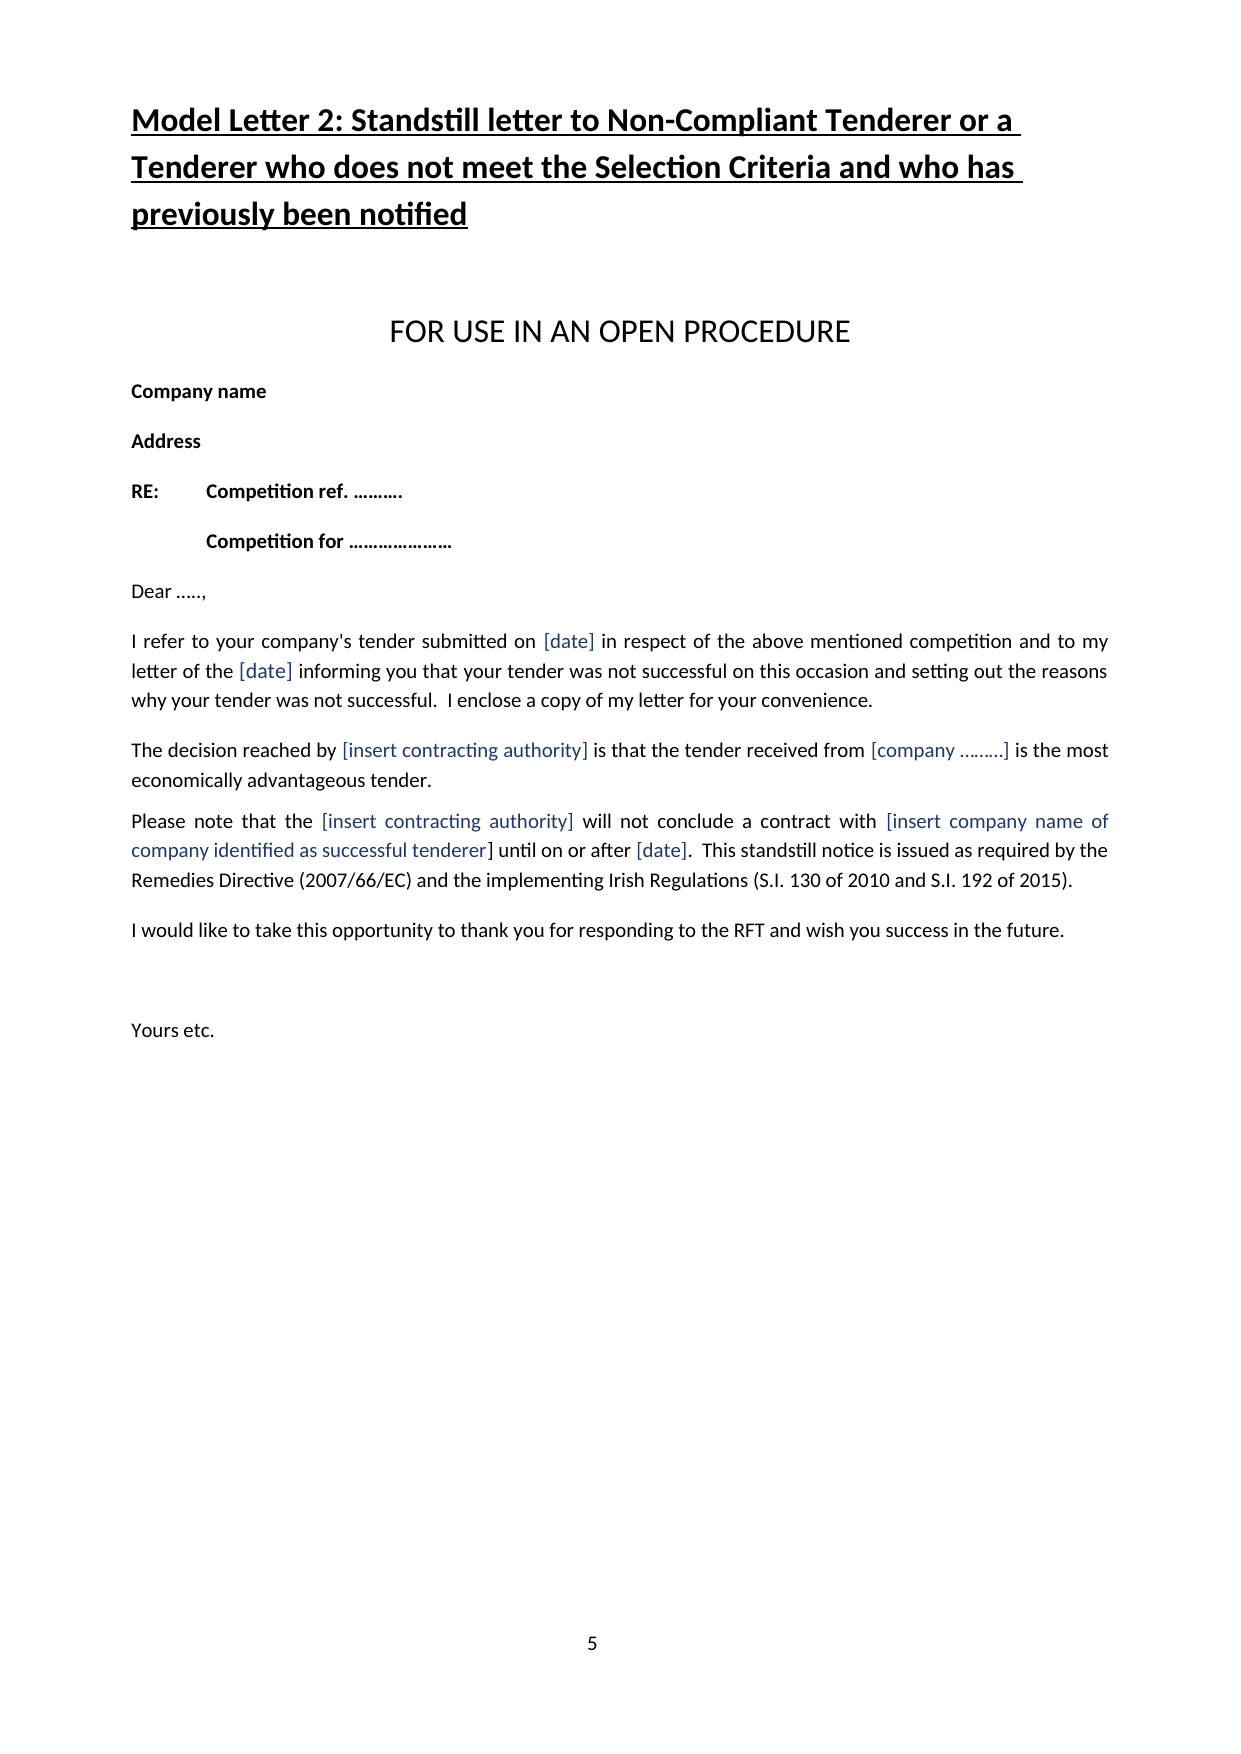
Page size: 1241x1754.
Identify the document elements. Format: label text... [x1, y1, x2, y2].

text The decision reached by [insert contracting authority] is that the tender received from [company ………] is the most economically advantageous tender. [131, 738, 1109, 792]
text FOR USE IN AN OPEN PROCEDURE [131, 310, 1109, 351]
text Model Letter 2: Standstill letter to Non-Compliant Tenderer or a Tenderer who does not meet the Selection Criteria and who has previously been notified [131, 99, 1109, 233]
text Address [131, 428, 1109, 453]
text I refer to your company's tender submitted on [date] in respect of the above mentioned competition and to my letter of the [date] informing you that your tender was not successful on this occasion and setting out the reasons why your tender was not successful. I enclose a copy of my letter for your convenience. [131, 628, 1109, 713]
text Please note that the [insert contracting authority] will not conclude a contract with [insert company name of company identified as successful tenderer] until on or after [date]. This standstill notice is issued as required by the Remedies Directive (2007/66/EC) and the implementing Irish Regulations (S.I. 130 of 2010 and S.I. 192 of 2015). [131, 808, 1109, 892]
text I would like to take this opportunity to thank you for responding to the RFT and wish you success in the future. [131, 917, 1109, 942]
text Dear ….., [131, 578, 1109, 603]
text Company name [131, 378, 1109, 403]
text RE: Competition ref. ………. [131, 478, 1109, 503]
text Yours etc. [131, 1017, 1109, 1042]
text Competition for ………………… [131, 528, 1109, 553]
